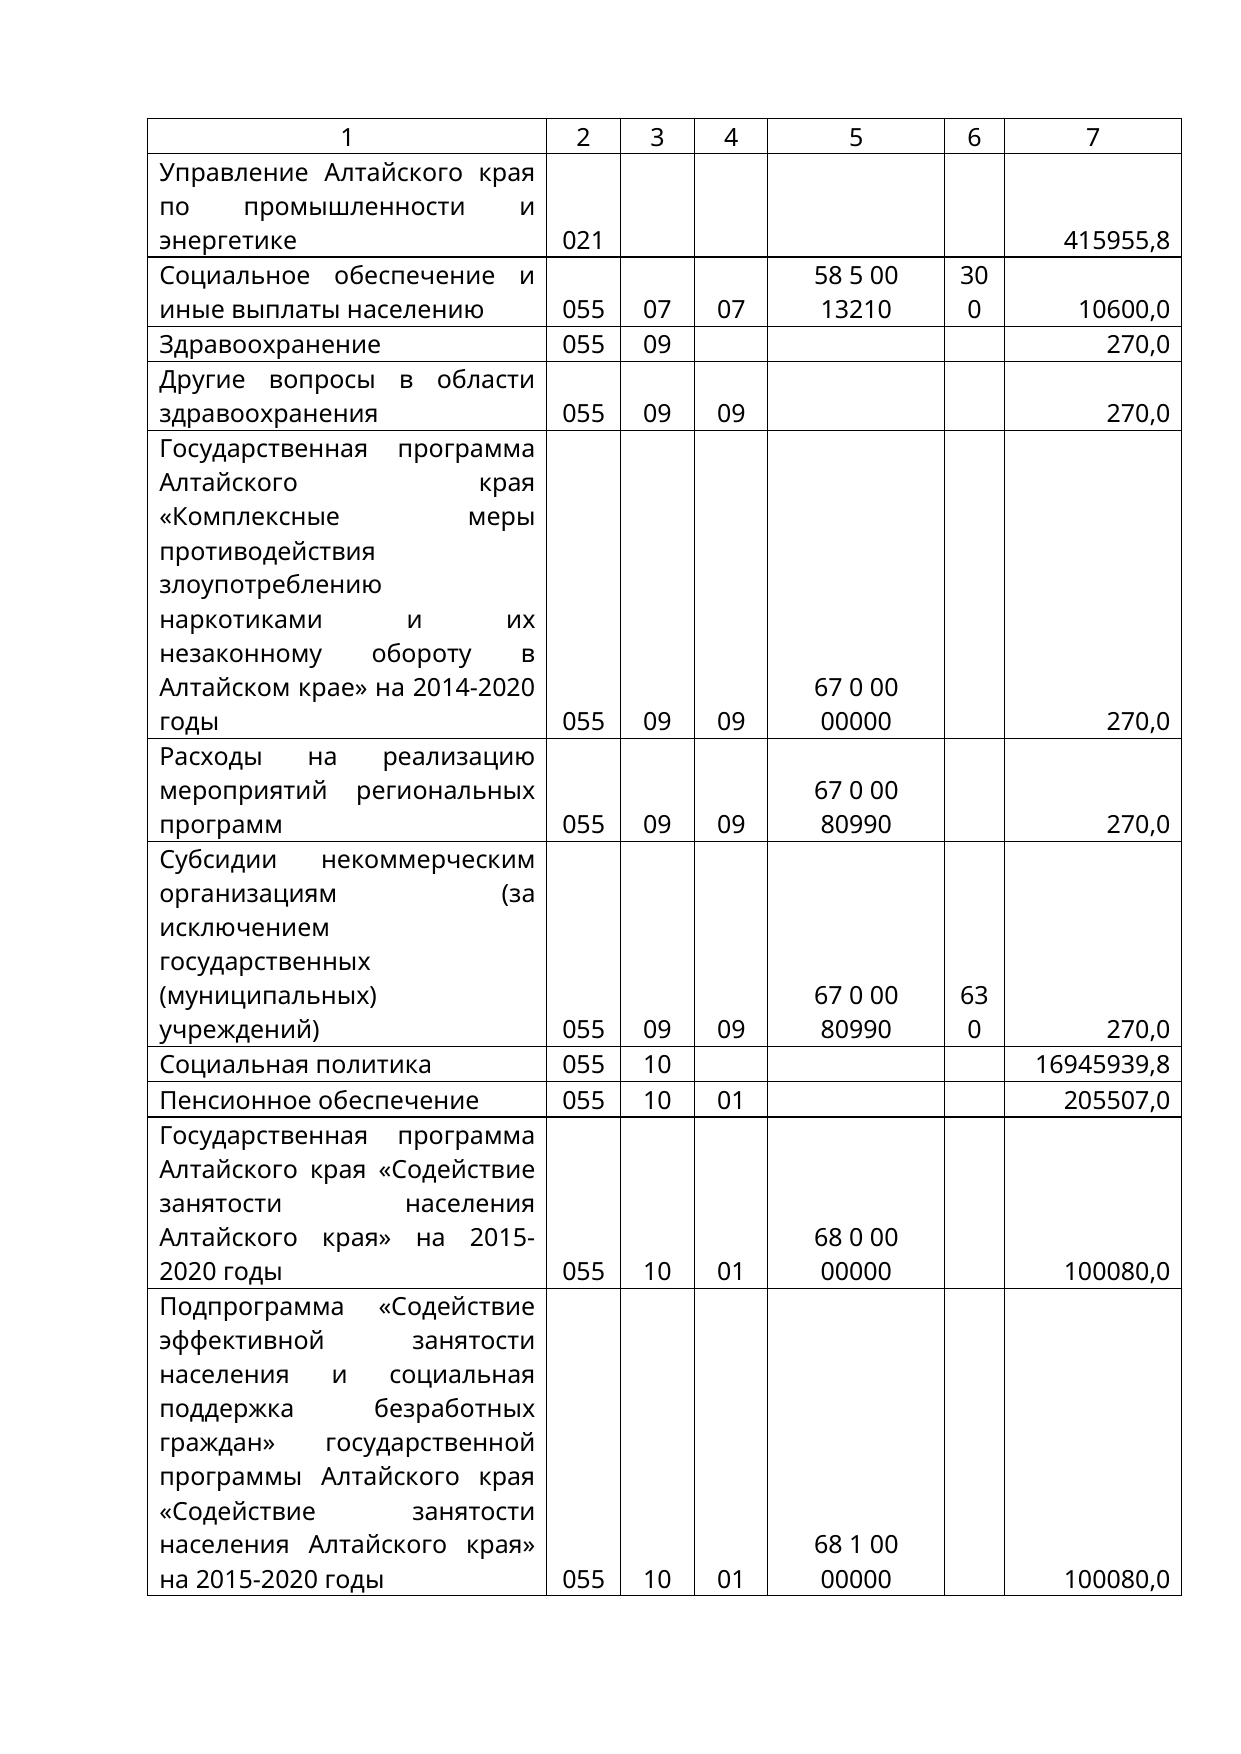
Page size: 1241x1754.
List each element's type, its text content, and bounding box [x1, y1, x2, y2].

table_cell 415955,8 [1005, 154, 1181, 256]
table_cell [945, 1082, 1004, 1116]
table_cell 07 [695, 258, 767, 326]
table_cell [945, 327, 1004, 361]
table_cell 67 0 00 80990 [768, 842, 944, 1046]
table_header 3 [621, 119, 694, 153]
table_cell 09 [621, 431, 694, 737]
table_cell Социальное обеспечение и иные выплаты населению [148, 258, 546, 326]
table_cell [945, 431, 1004, 737]
table_cell [695, 1047, 767, 1081]
table_cell 021 [547, 154, 620, 256]
table_cell 10 [621, 1289, 694, 1595]
table_cell 67 0 00 00000 [768, 431, 944, 737]
table_cell 270,0 [1005, 431, 1181, 737]
table_cell [695, 327, 767, 361]
table_cell Подпрограмма «Содействие эффективной занятости населения и социальная поддержка безработных граждан» государственной программы Алтайского края «Содействие занятости населения Алтайского края» на 2015-2020 годы [148, 1289, 546, 1595]
table_header 2 [547, 119, 620, 153]
table_cell 07 [621, 258, 694, 326]
table_header 7 [1005, 119, 1181, 153]
table_cell [621, 154, 694, 256]
table_cell Социальная политика [148, 1047, 546, 1081]
table_cell 10 [621, 1047, 694, 1081]
table_cell 300 [945, 258, 1004, 326]
table_cell Здравоохранение [148, 327, 546, 361]
table_cell 055 [547, 258, 620, 326]
table_cell [945, 1118, 1004, 1288]
table_cell Управление Алтайского края по промышленности и энергетике [148, 154, 546, 256]
table_cell [695, 154, 767, 256]
table_cell 09 [621, 327, 694, 361]
table_cell 68 0 00 00000 [768, 1118, 944, 1288]
table_cell 205507,0 [1005, 1082, 1181, 1116]
table_cell 01 [695, 1082, 767, 1116]
table_cell 09 [621, 362, 694, 430]
table_cell 58 5 00 13210 [768, 258, 944, 326]
table_cell 10 [621, 1082, 694, 1116]
table_cell Государственная программа Алтайского края «Комплексные меры противодействия злоупотреблению наркотиками и их незаконному обороту в Алтайском крае» на 2014-2020 годы [148, 431, 546, 737]
table_header 4 [695, 119, 767, 153]
table_cell 10600,0 [1005, 258, 1181, 326]
table_cell Государственная программа Алтайского края «Содействие занятости населения Алтайского края» на 2015-2020 годы [148, 1118, 546, 1288]
table_cell 09 [621, 842, 694, 1046]
table_cell 630 [945, 842, 1004, 1046]
table_cell 16945939,8 [1005, 1047, 1181, 1081]
table_cell 09 [695, 431, 767, 737]
table_cell 68 1 00 00000 [768, 1289, 944, 1595]
table_cell 055 [547, 739, 620, 841]
table_cell 09 [695, 842, 767, 1046]
table_cell 100080,0 [1005, 1118, 1181, 1288]
table_cell 270,0 [1005, 362, 1181, 430]
table_cell 270,0 [1005, 327, 1181, 361]
table_cell [768, 1082, 944, 1116]
table_cell 10 [621, 1118, 694, 1288]
table_header 6 [945, 119, 1004, 153]
table_cell 09 [695, 739, 767, 841]
table_cell 055 [547, 431, 620, 737]
table_cell [768, 154, 944, 256]
table_header 1 [148, 119, 546, 153]
table_cell [945, 362, 1004, 430]
table_cell 270,0 [1005, 739, 1181, 841]
table_header 5 [768, 119, 944, 153]
table_cell Расходы на реализацию мероприятий региональных программ [148, 739, 546, 841]
table_cell [768, 1047, 944, 1081]
table_cell [945, 1289, 1004, 1595]
table_cell 01 [695, 1289, 767, 1595]
table_cell 055 [547, 327, 620, 361]
table_cell 055 [547, 1118, 620, 1288]
table_cell Другие вопросы в области здравоохранения [148, 362, 546, 430]
table_cell 67 0 00 80990 [768, 739, 944, 841]
table_cell 055 [547, 1289, 620, 1595]
table_cell 09 [695, 362, 767, 430]
table_cell 270,0 [1005, 842, 1181, 1046]
table_cell [945, 154, 1004, 256]
table_cell [768, 362, 944, 430]
table_cell 055 [547, 362, 620, 430]
table_cell [945, 739, 1004, 841]
table_cell 09 [621, 739, 694, 841]
table_cell [945, 1047, 1004, 1081]
table_cell [768, 327, 944, 361]
table_cell Субсидии некоммерческим организациям (за исключением государственных (муниципальных) учреждений) [148, 842, 546, 1046]
table_cell 01 [695, 1118, 767, 1288]
table_cell Пенсионное обеспечение [148, 1082, 546, 1116]
table_cell 055 [547, 842, 620, 1046]
table_cell 055 [547, 1047, 620, 1081]
table_cell 100080,0 [1005, 1289, 1181, 1595]
table_cell 055 [547, 1082, 620, 1116]
